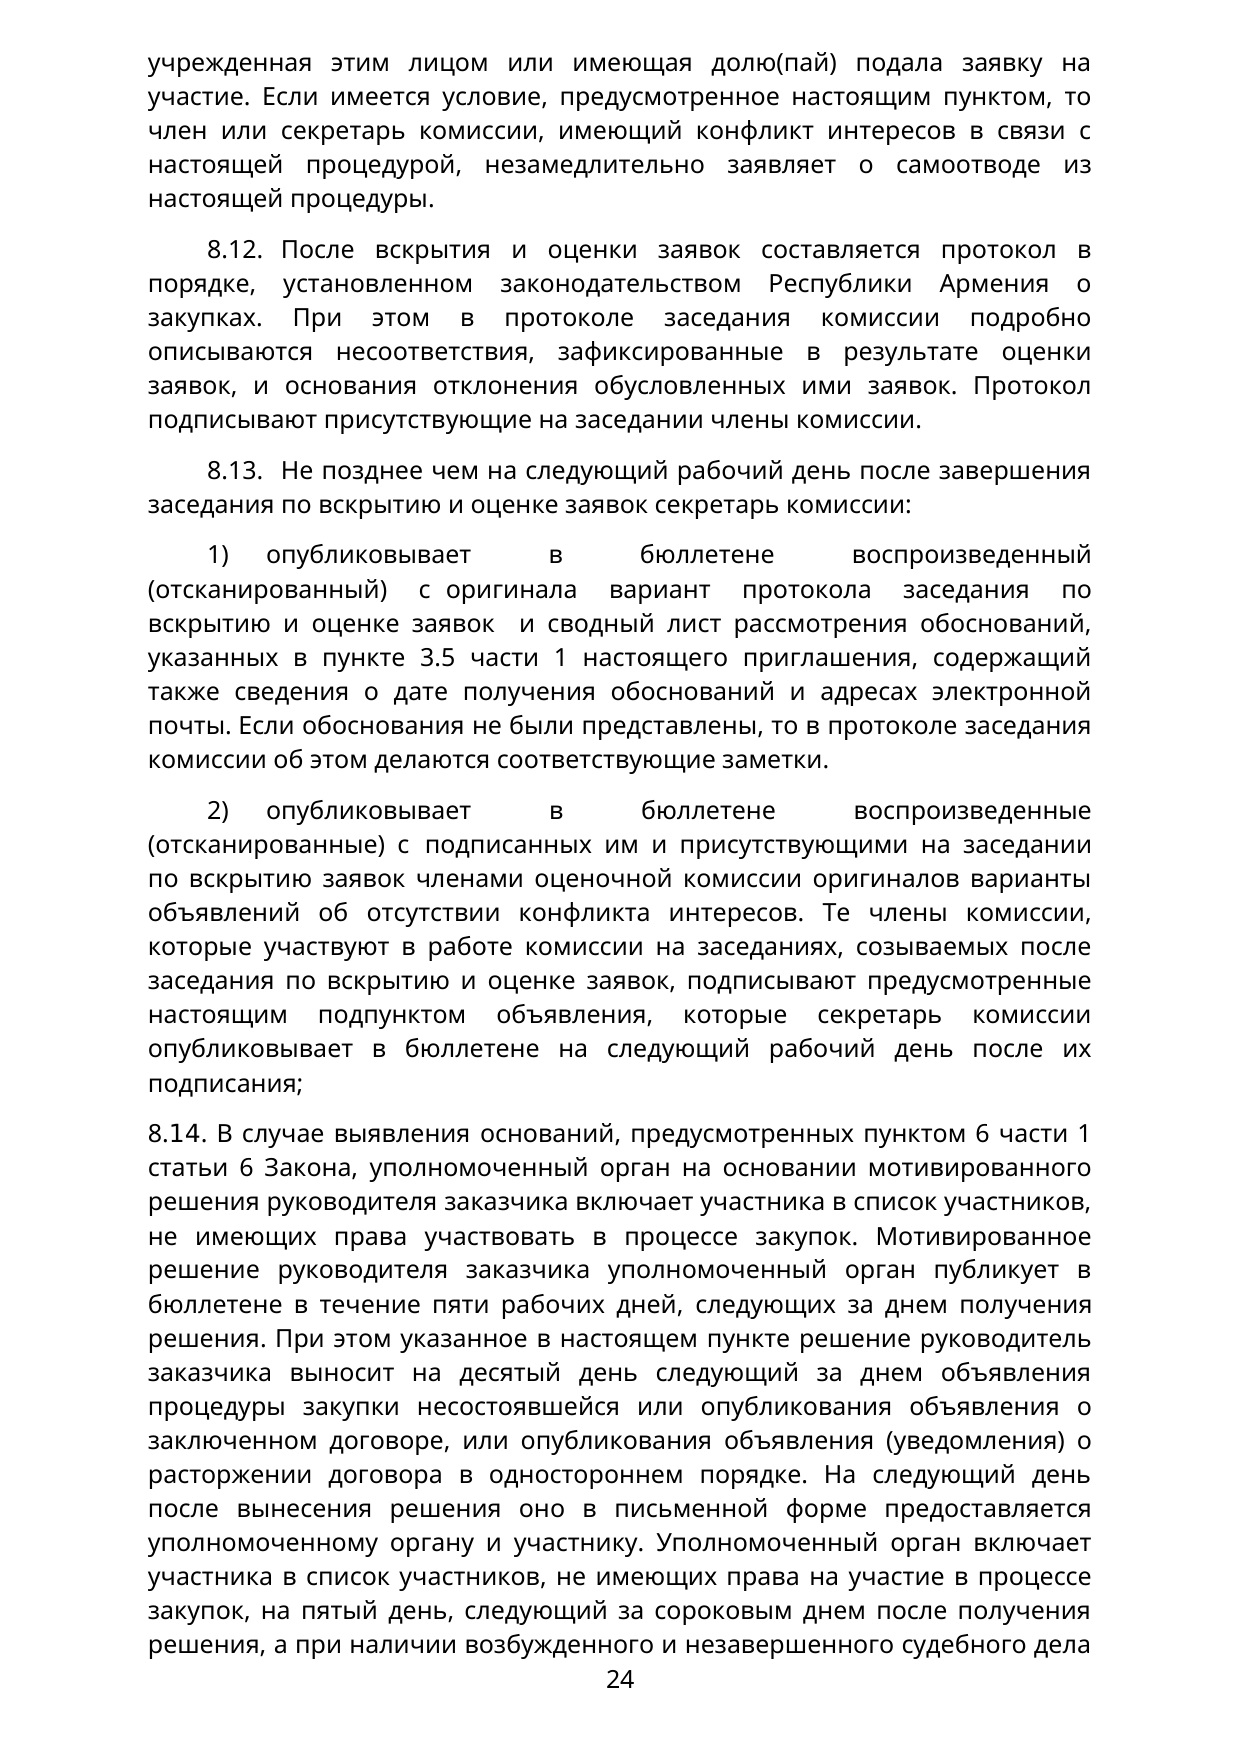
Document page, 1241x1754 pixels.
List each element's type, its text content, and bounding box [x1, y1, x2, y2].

text 8.13. Не позднее чем на следующий рабочий день после завершения заседания по вскрытию и оценке заявок секретарь комиссии: [148, 452, 1092, 521]
text 2) опубликовывает в бюллетене воспроизведенные (отсканированные) с подписанных им и присутствующими на заседании по вскрытию заявок членами оценочной комиссии оригиналов варианты объявлений об отсутствии конфликта интересов. Те члены комиссии, которые участвуют в работе комиссии на заседаниях, созываемых после заседания по вскрытию и оценке заявок, подписывают предусмотренные настоящим подпунктом объявления, которые секретарь комиссии опубликовывает в бюллетене на следующий рабочий день после их подписания; [148, 792, 1092, 1099]
text 8.12. После вскрытия и оценки заявок составляется протокол в порядке, установленном законодательством Республики Армения о закупках. При этом в протоколе заседания комиссии подробно описываются несоответствия, зафиксированные в результате оценки заявок, и основания отклонения обусловленных ими заявок. Протокол подписывают присутствующие на заседании члены комиссии. [148, 231, 1092, 436]
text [148, 1116, 1092, 1661]
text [148, 44, 1092, 215]
text 1) опубликовывает в бюллетене воспроизведенный (отсканированный) с оригинала вариант протокола заседания по вскрытию и оценке заявок и сводный лист рассмотрения обоснований, указанных в пункте 3.5 части 1 настоящего приглашения, содержащий также сведения о дате получения обоснований и адресах электронной почты. Если обоснования не были представлены, то в протоколе заседания комиссии об этом делаются соответствующие заметки. [148, 537, 1092, 776]
